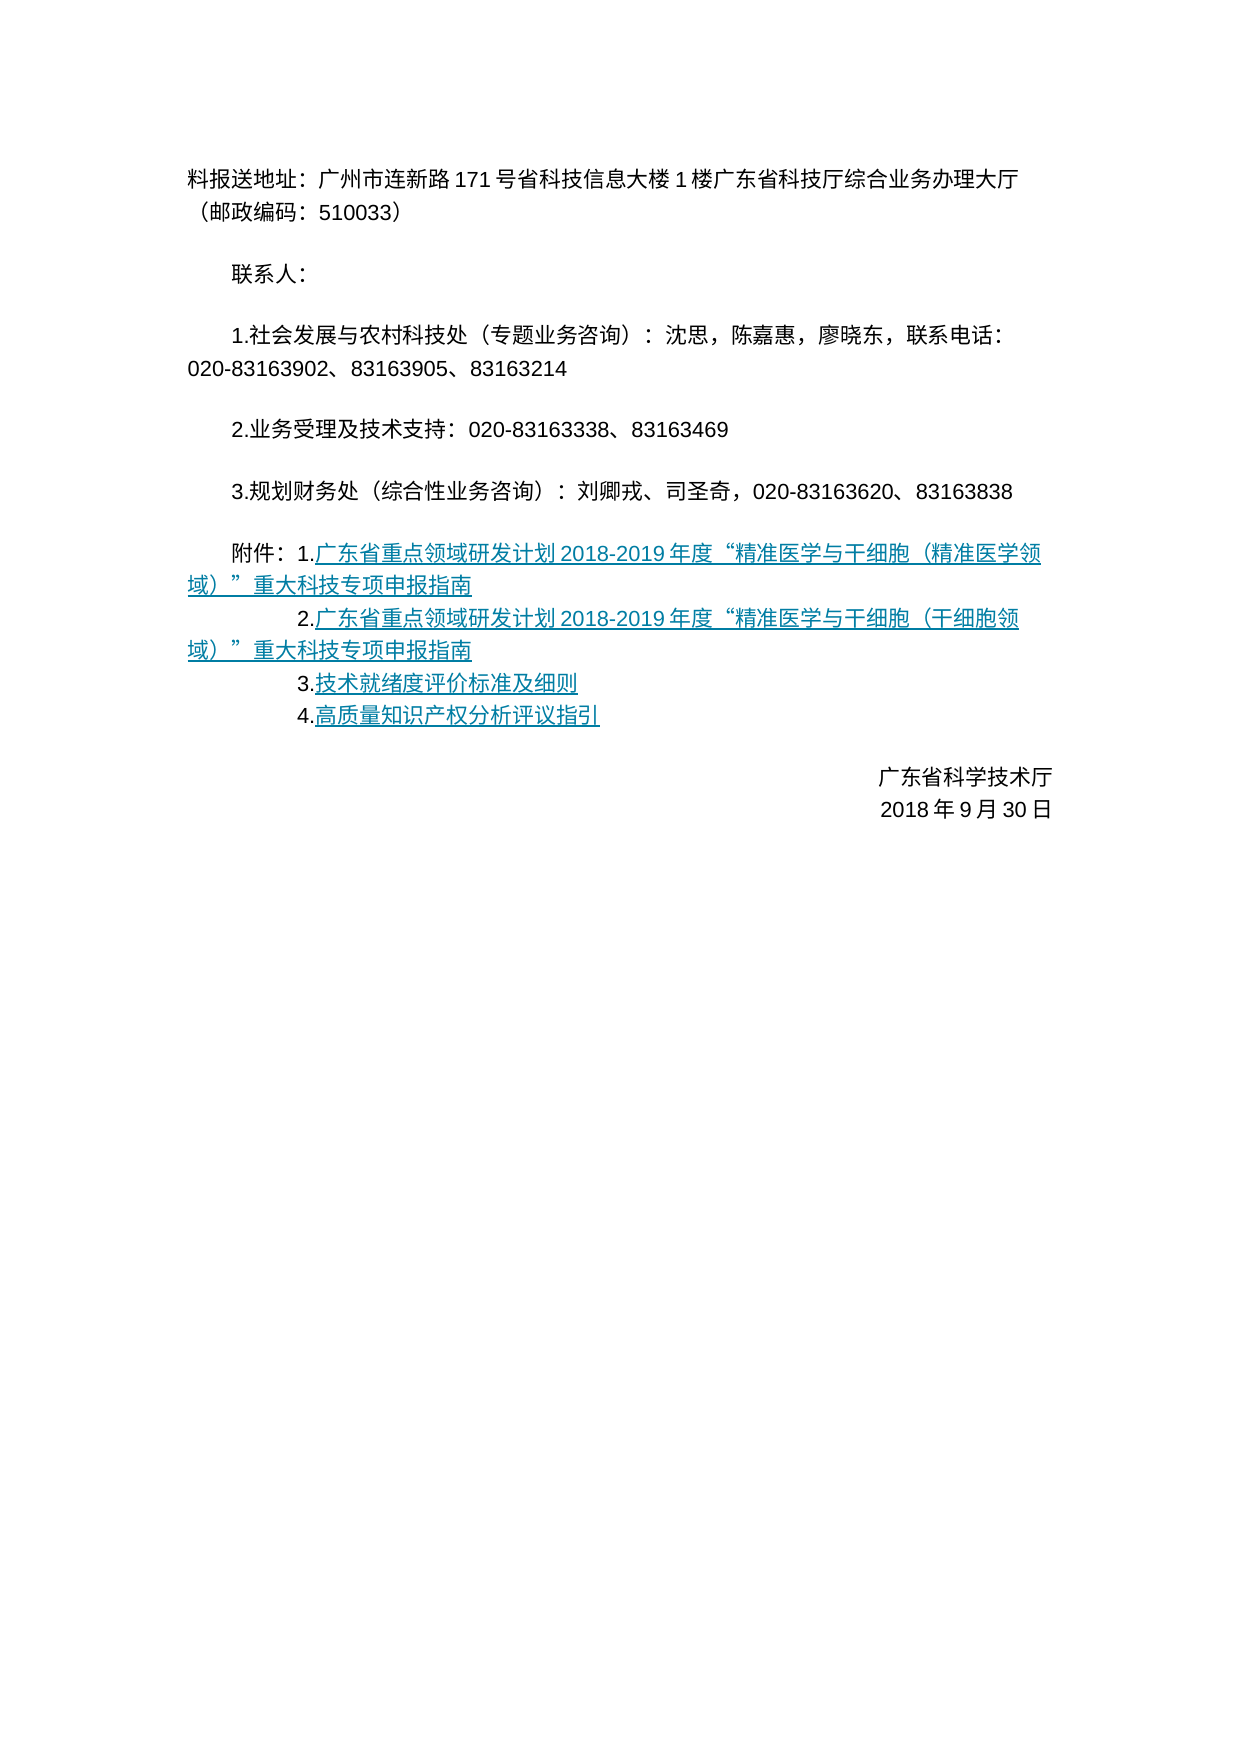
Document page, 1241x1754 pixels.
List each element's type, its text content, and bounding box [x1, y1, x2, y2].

text 广东省科学技术厅 2018年9月30日 [187, 759, 1053, 824]
text 附件：1.广东省重点领域研发计划2018-2019年度“精准医学与干细胞（精准医学领域）”重大科技专项申报指南 2.广东省重点领域研发计划2018-2019年度“精准医学与干细胞（干细胞领域）”重大科技专项申报指南 3.技术就绪度评价标准及细则 4.高质量知识产权分析评议指引 [187, 535, 1053, 730]
text 2.业务受理及技术支持：020-83163338、83163469 [187, 412, 1053, 444]
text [187, 162, 1053, 227]
text 1.社会发展与农村科技处（专题业务咨询）：沈思，陈嘉惠，廖晓东，联系电话：020-83163902、83163905、83163214 [187, 318, 1053, 383]
text 3.规划财务处（综合性业务咨询）：刘卿戎、司圣奇，020-83163620、83163838 [187, 474, 1053, 506]
text 联系人： [187, 256, 1053, 289]
